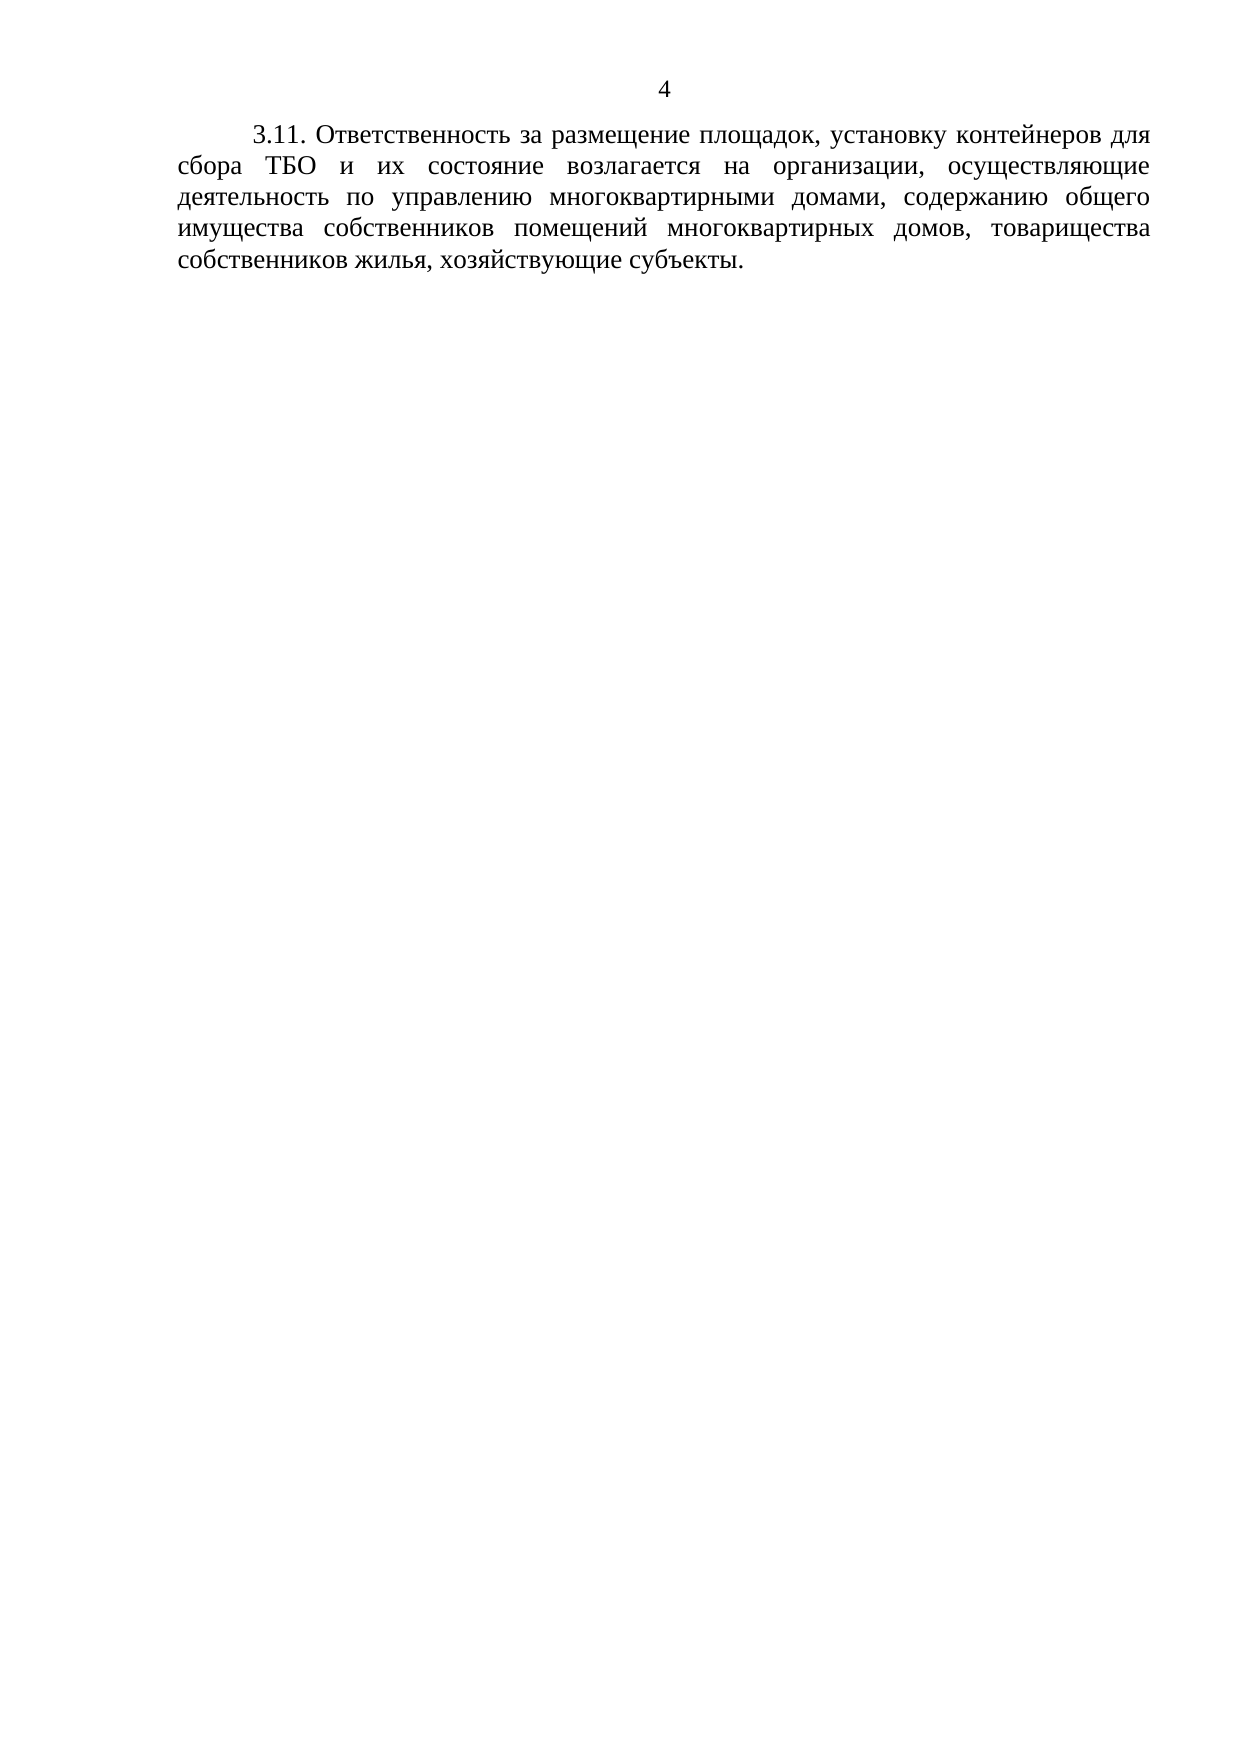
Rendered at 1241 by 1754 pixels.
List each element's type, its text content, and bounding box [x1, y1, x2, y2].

text 3.11. Ответственность за размещение площадок, установку контейнеров для сбора ТБО и их состояние возлагается на организации, осуществляющие деятельность по управлению многоквартирными домами, содержанию общего имущества собственников помещений многоквартирных домов, товарищества собственников жилья, хозяйствующие субъекты. [177, 118, 1152, 274]
